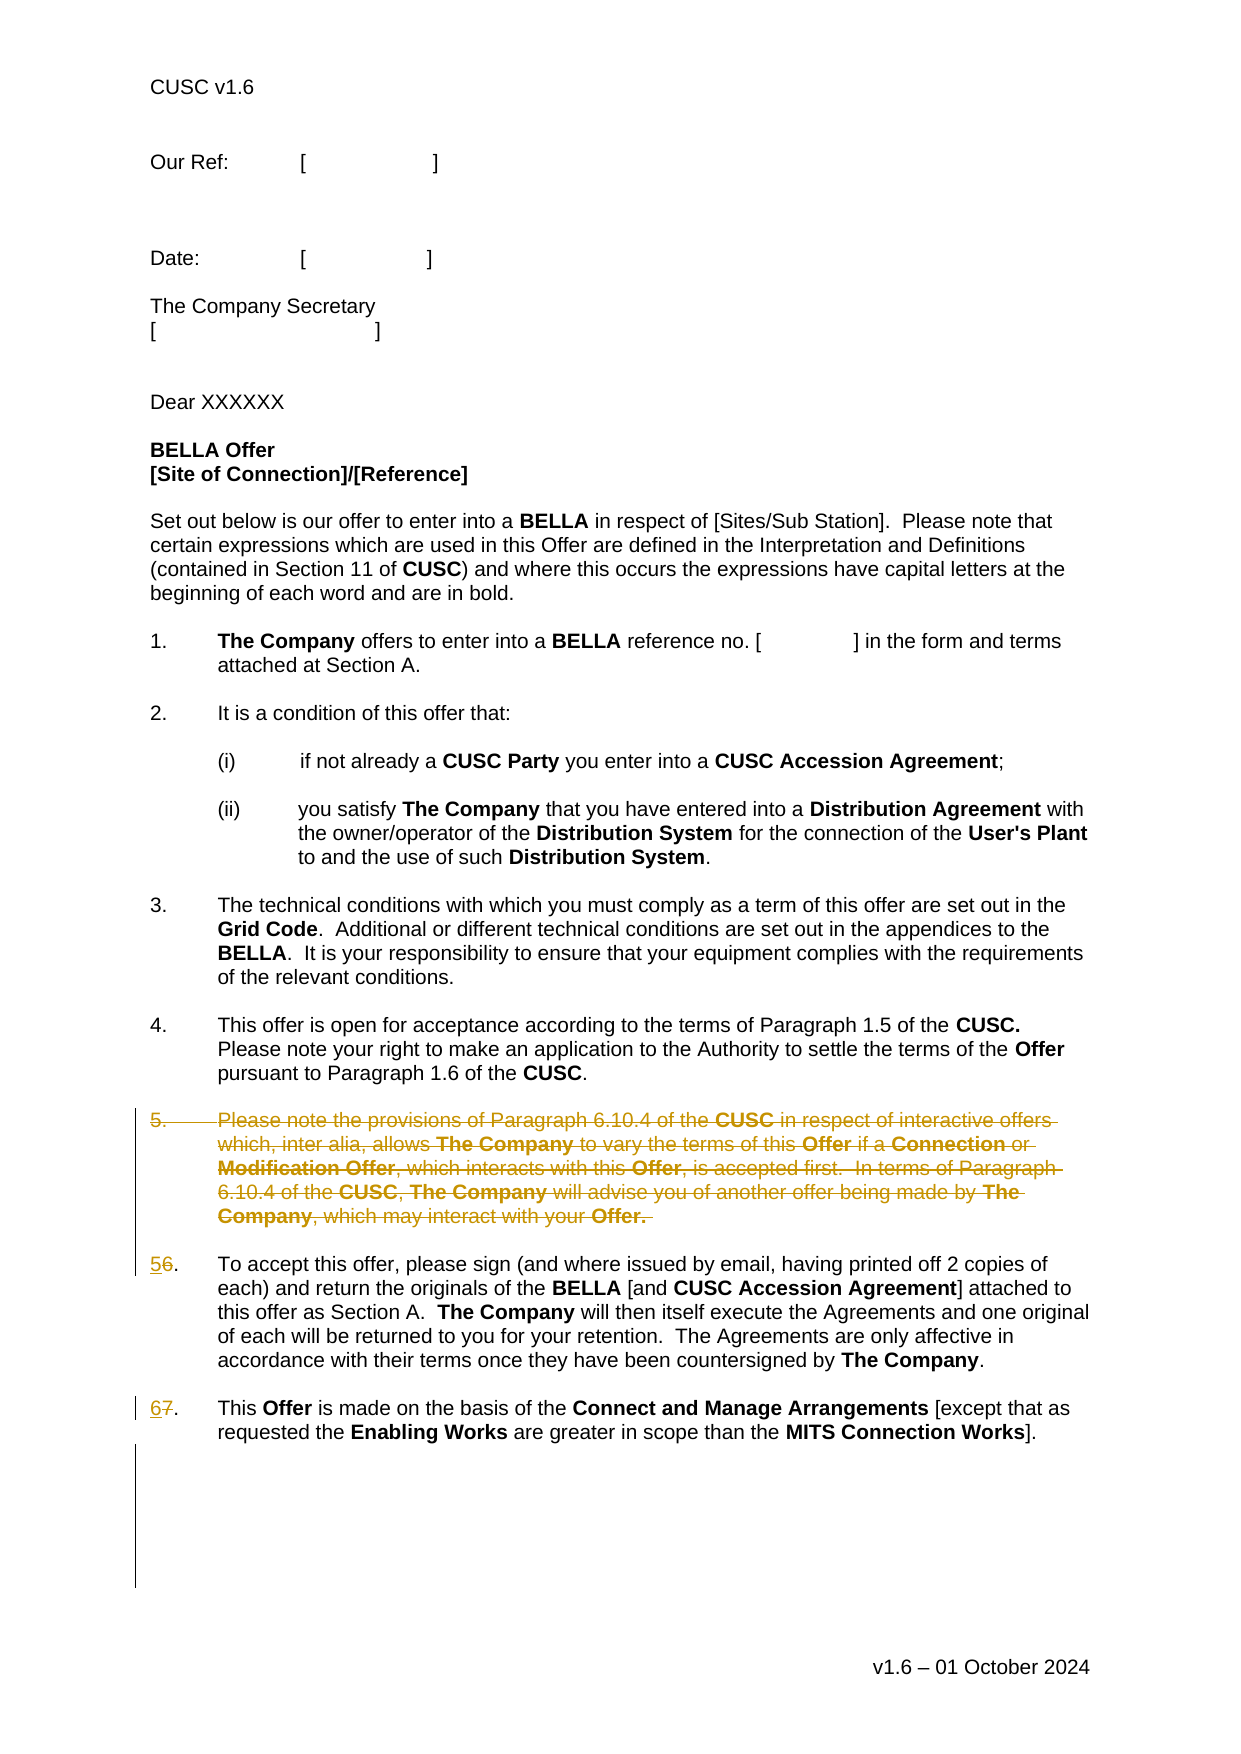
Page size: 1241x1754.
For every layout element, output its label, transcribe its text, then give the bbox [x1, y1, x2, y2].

text . To accept this offer, please sign (and where issued by email, having printed off 2 copies of each) and return the originals of the BELLA [and CUSC Accession Agreement] attached to this offer as Section A. The Company will then itself execute the Agreements and one original of each will be returned to you for your retention. The Agreements are only affective in accordance with their terms once they have been countersigned by The Company. [150, 1252, 1090, 1372]
text The Company Secretary [150, 294, 1090, 318]
text 4. This offer is open for acceptance according to the terms of Paragraph 1.5 of the CUSC. Please note your right to make an application to the Authority to settle the terms of the Offer pursuant to Paragraph 1.6 of the CUSC. [150, 1012, 1090, 1084]
subtitle BELLA Offer [150, 437, 1090, 461]
text Date: [ ] [150, 246, 1090, 270]
text (ii) you satisfy The Company that you have entered into a Distribution Agreement with the owner/operator of the Distribution System for the connection of the User's Plant to and the use of such Distribution System. [150, 797, 1090, 869]
text 1. The Company offers to enter into a BELLA reference no. [ ] in the form and terms attached at Section A. [150, 629, 1090, 677]
text [ ] [150, 318, 1090, 342]
text . This Offer is made on the basis of the Connect and Manage Arrangements [except that as requested the Enabling Works are greater in scope than the MITS Connection Works]. [150, 1396, 1090, 1444]
text Our Ref: [ ] [150, 150, 1090, 174]
text 2. It is a condition of this offer that: [150, 701, 1090, 725]
text Set out below is our offer to enter into a BELLA in respect of [Sites/Sub Station]. Please note that certain expressions which are used in this Offer are defined in the Interpretation and Definitions (contained in Section 11 of CUSC) and where this occurs the expressions have capital letters at the beginning of each word and are in bold. [150, 509, 1090, 605]
text Dear XXXXXX [150, 389, 1090, 413]
text 3. The technical conditions with which you must comply as a term of this offer are set out in the Grid Code. Additional or different technical conditions are set out in the appendices to the BELLA. It is your responsibility to ensure that your equipment complies with the requirements of the relevant conditions. [150, 893, 1090, 988]
text (i) if not already a CUSC Party you enter into a CUSC Accession Agreement; [150, 749, 1090, 773]
text [Site of Connection]/[Reference] [150, 461, 1090, 485]
